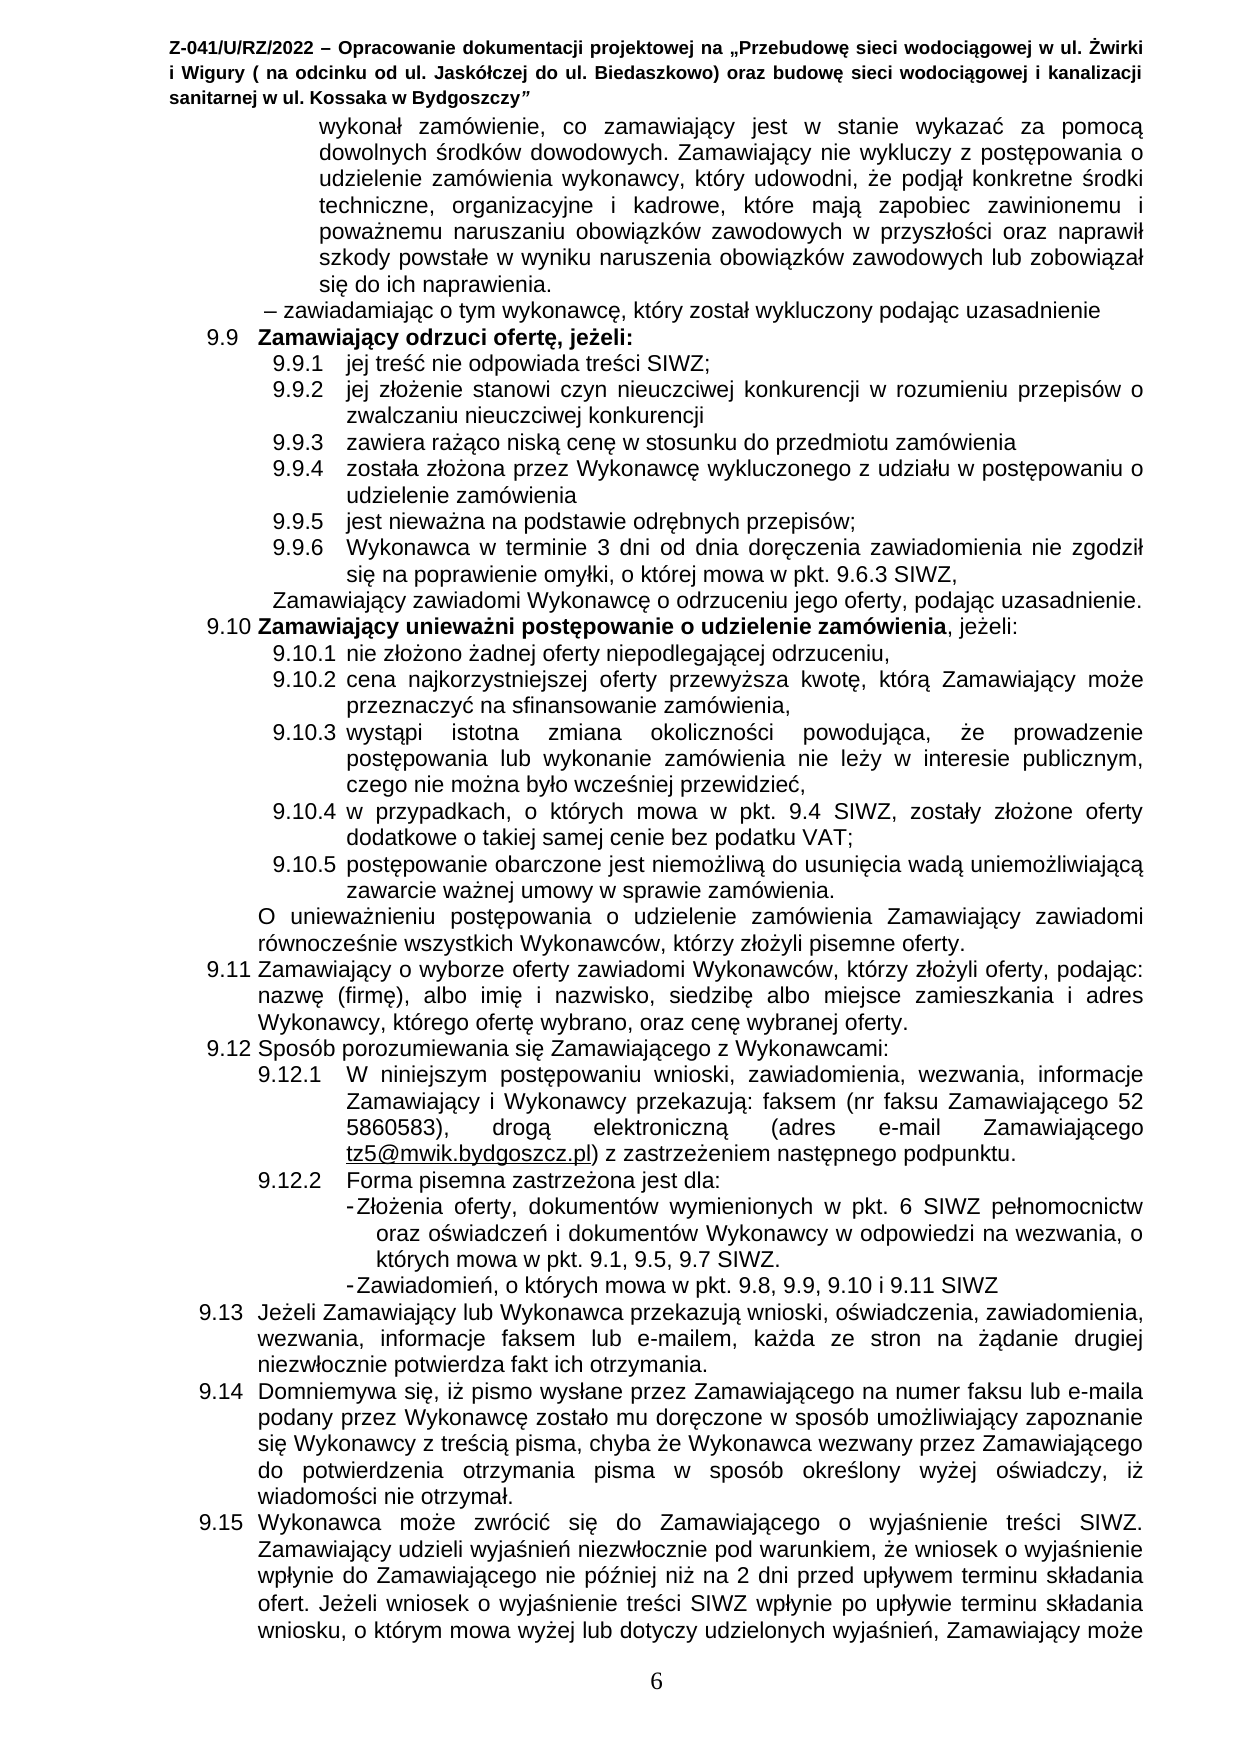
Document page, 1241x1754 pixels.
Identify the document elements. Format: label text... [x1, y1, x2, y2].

list Zamawiający unieważni postępowanie o udzielenie zamówienia, jeżeli: [206, 613, 1144, 640]
list Zamawiający odrzuci ofertę, jeżeli: [206, 323, 1144, 350]
list Jeżeli Zamawiający lub Wykonawca przekazują wnioski, oświadczenia, zawiadomienia, wezwania, informacje faksem lub e-mailem, każda ze stron na żądanie drugiej niezwłocznie potwierdza fakt ich otrzymania. [198, 1298, 1144, 1378]
list jej treść nie odpowiada treści SIWZ; [272, 350, 1144, 376]
list cena najkorzystniejszej oferty przewyższa kwotę, którą Zamawiający może przeznaczyć na sfinansowanie zamówienia, [272, 666, 1144, 719]
list jej złożenie stanowi czyn nieuczciwej konkurencji w rozumieniu przepisów o zwalczaniu nieuczciwej konkurencji [272, 376, 1144, 429]
text O unieważnieniu postępowania o udzielenie zamówienia Zamawiający zawiadomi równocześnie wszystkich Wykonawców, którzy złożyli pisemne oferty. [258, 903, 1144, 956]
list Domniemywa się, iż pismo wysłane przez Zamawiającego na numer faksu lub e-maila podany przez Wykonawcę zostało mu doręczone w sposób umożliwiający zapoznanie się Wykonawcy z treścią pisma, chyba że Wykonawca wezwany przez Zamawiającego do potwierdzenia otrzymania pisma w sposób określony wyżej oświadczy, iż wiadomości nie otrzymał. [198, 1378, 1144, 1509]
list Forma pisemna zastrzeżona jest dla: [258, 1167, 1144, 1193]
text – zawiadamiając o tym wykonawcę, który został wykluczony podając uzasadnienie [244, 297, 1144, 323]
list w przypadkach, o których mowa w pkt. 9.4 SIWZ, zostały złożone oferty dodatkowe o takiej samej cenie bez podatku VAT; [272, 798, 1144, 851]
list Zawiadomień, o których mowa w pkt. 9.8, 9.9, 9.10 i 9.11 SIWZ [346, 1272, 1144, 1298]
text Zamawiający zawiadomi Wykonawcę o odrzuceniu jego oferty, podając uzasadnienie. [258, 587, 1144, 613]
list jest nieważna na podstawie odrębnych przepisów; [272, 508, 1144, 534]
list wystąpi istotna zmiana okoliczności powodująca, że prowadzenie postępowania lub wykonanie zamówienia nie leży w interesie publicznym, czego nie można było wcześniej przewidzieć, [272, 719, 1144, 798]
list Zamawiający o wyborze oferty zawiadomi Wykonawców, którzy złożyli oferty, podając: nazwę (firmę), albo imię i nazwisko, siedzibę albo miejsce zamieszkania i adres Wykonawcy, którego ofertę wybrano, oraz cenę wybranej oferty. [206, 956, 1144, 1035]
list Sposób porozumiewania się Zamawiającego z Wykonawcami: [206, 1035, 1144, 1061]
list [198, 1509, 1144, 1643]
list postępowanie obarczone jest niemożliwą do usunięcia wadą uniemożliwiającą zawarcie ważnej umowy w sprawie zamówienia. [272, 851, 1144, 903]
list została złożona przez Wykonawcę wykluczonego z udziału w postępowaniu o udzielenie zamówienia [272, 455, 1144, 508]
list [258, 113, 1144, 297]
list nie złożono żadnej oferty niepodlegającej odrzuceniu, [272, 640, 1144, 666]
list Wykonawca w terminie 3 dni od dnia doręczenia zawiadomienia nie zgodził się na poprawienie omyłki, o której mowa w pkt. 9.6.3 SIWZ, [272, 534, 1144, 587]
list Złożenia oferty, dokumentów wymienionych w pkt. 6 SIWZ pełnomocnictw oraz oświadczeń i dokumentów Wykonawcy w odpowiedzi na wezwania, o których mowa w pkt. 9.1, 9.5, 9.7 SIWZ. [346, 1193, 1144, 1272]
list W niniejszym postępowaniu wnioski, zawiadomienia, wezwania, informacje Zamawiający i Wykonawcy przekazują: faksem (nr faksu Zamawiającego 52 5860583), drogą elektroniczną (adres e-mail Zamawiającego tz5@mwik.bydgoszcz.pl) z zastrzeżeniem następnego podpunktu. [258, 1061, 1144, 1167]
list zawiera rażąco niską cenę w stosunku do przedmiotu zamówienia [272, 429, 1144, 455]
